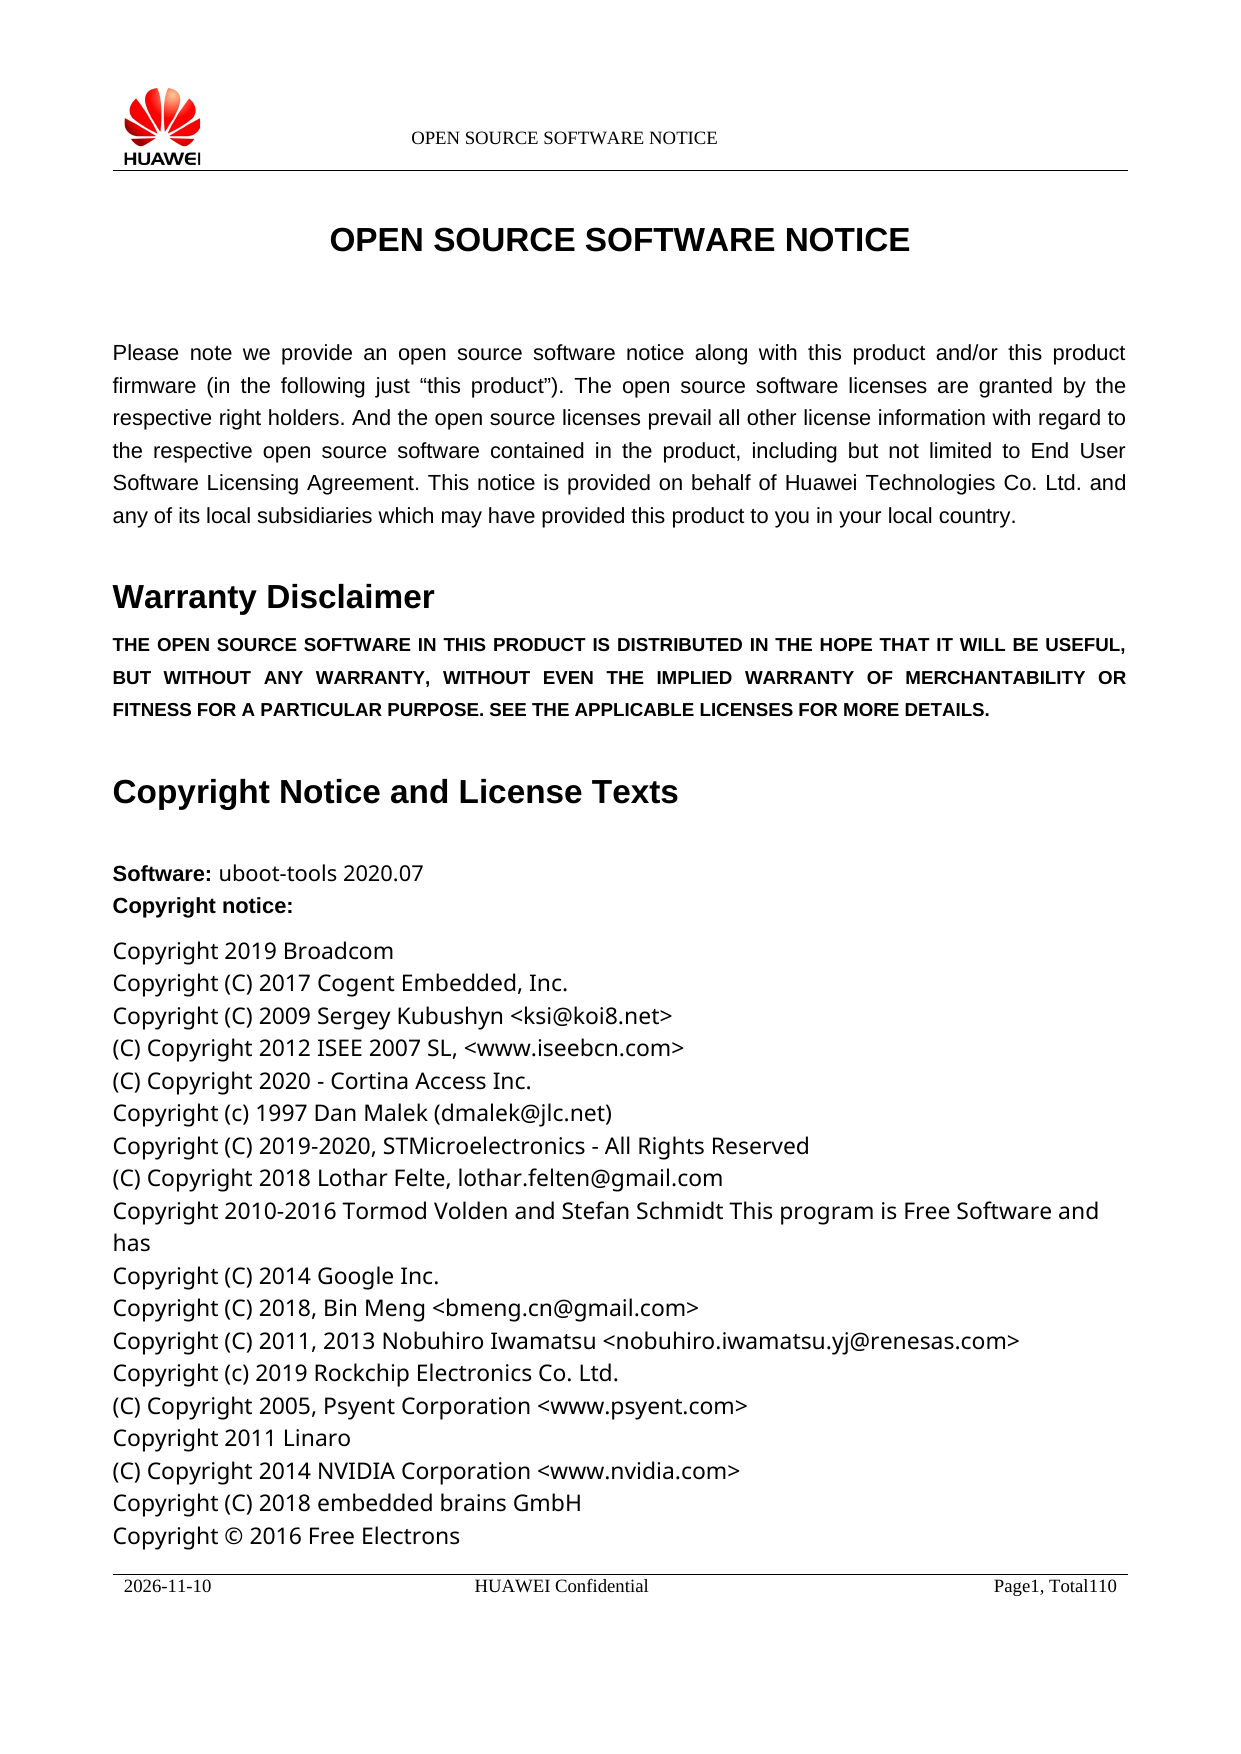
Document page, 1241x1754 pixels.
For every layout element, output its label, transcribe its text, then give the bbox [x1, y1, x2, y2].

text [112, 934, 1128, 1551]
title Software: uboot-tools 2020.07 [112, 856, 1128, 889]
text Please note we provide an open source software notice along with this product and/or this product firmware (in the following just “this product”). The open source software licenses are granted by the respective right holders. And the open source licenses prevail all other license information with regard to the respective open source software contained in the product, including but not limited to End User Software Licensing Agreement. This notice is provided on behalf of Huawei Technologies Co. Ltd. and any of its local subsidiaries which may have provided this product to you in your local country. [112, 336, 1128, 531]
text Copyright Notice and License Texts [112, 759, 1128, 824]
text The open source software in this product is distributed in the hope that it will be useful, but WITHOUT ANY WARRANTY, without even the implied warranty of MERCHANTABILITY or FITNESS FOR A PARTICULAR PURPOSE. See the applicable licenses for more details. [112, 629, 1128, 726]
text Copyright notice: [112, 889, 1128, 921]
picture [124, 88, 201, 165]
text OPEN SOURCE SOFTWARE NOTICE [112, 206, 1128, 271]
text Warranty Disclaimer [112, 564, 1128, 629]
